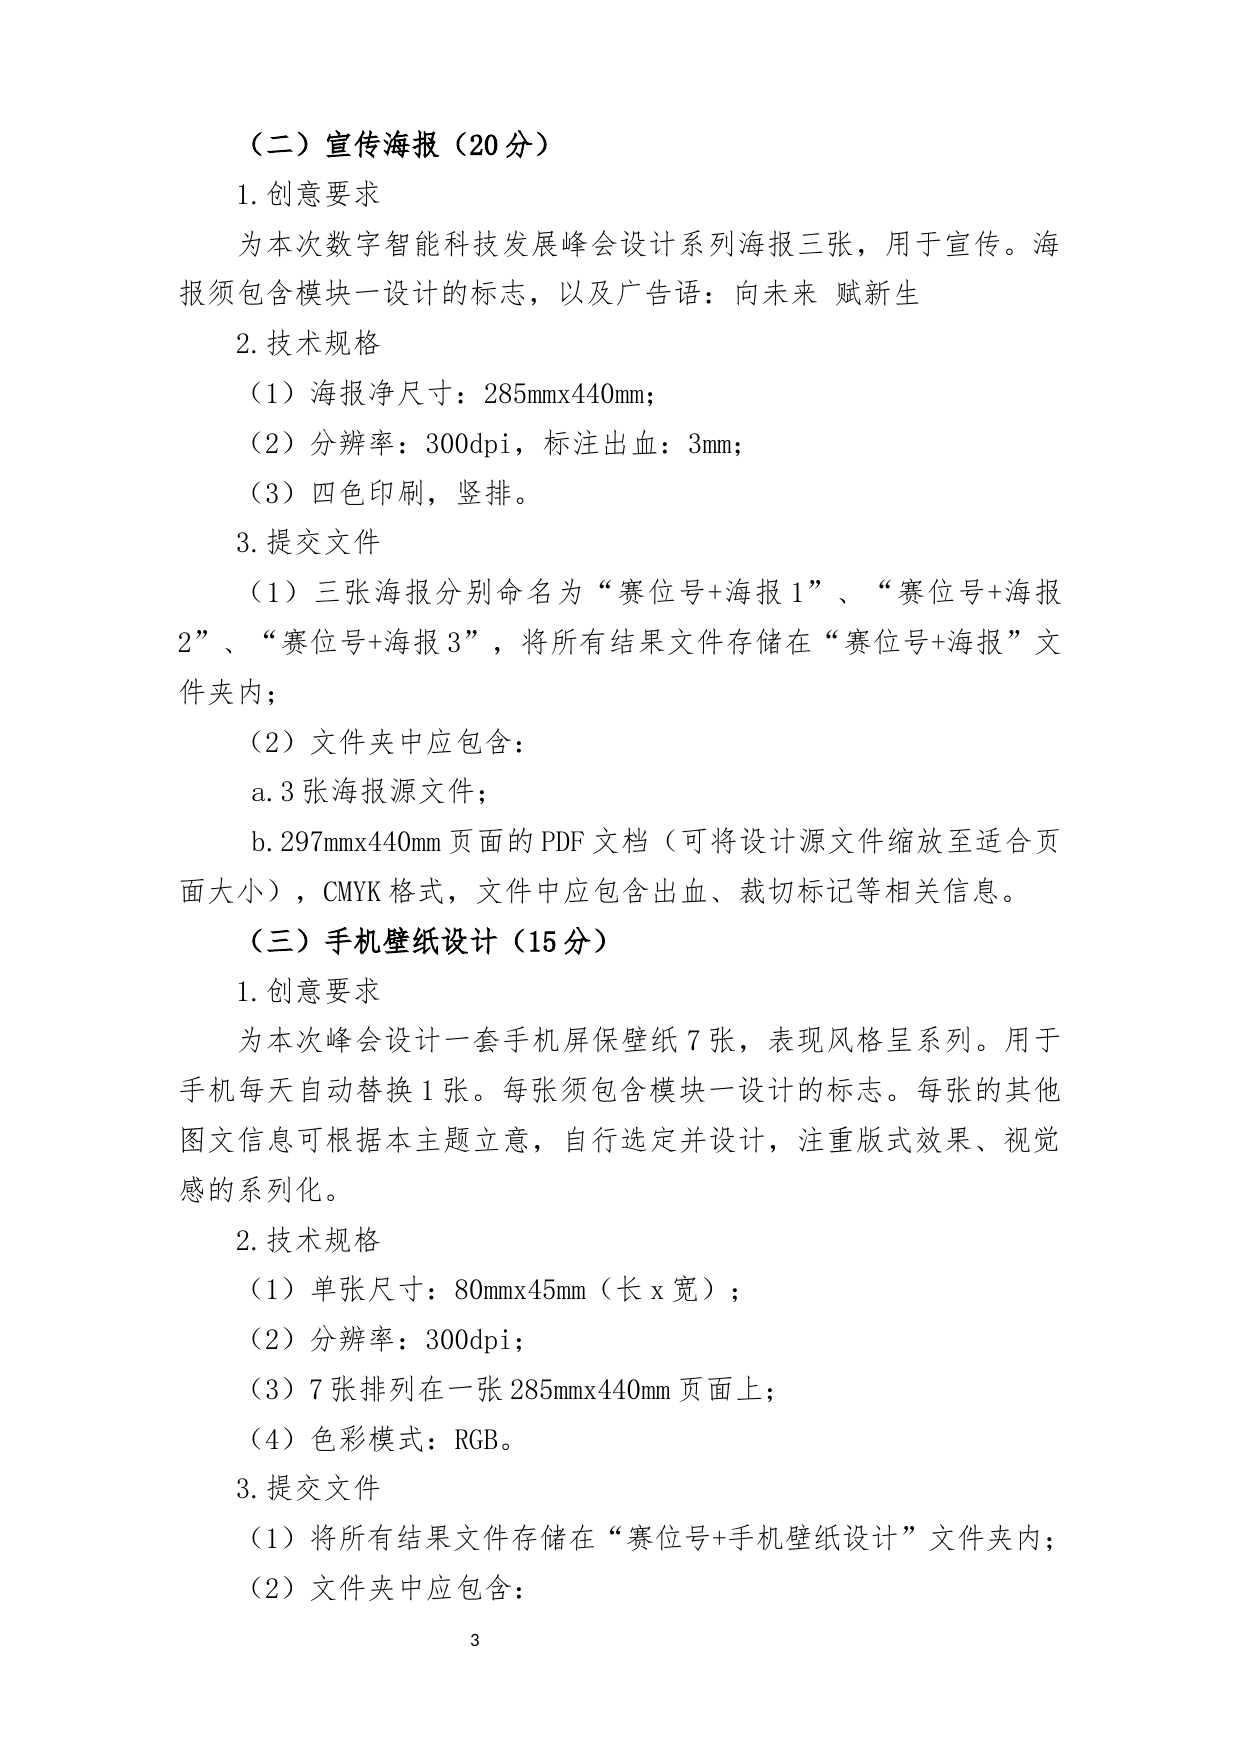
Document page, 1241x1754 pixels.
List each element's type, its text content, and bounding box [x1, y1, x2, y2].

text （3）7张排列在一张285mmx440mm页面上； [177, 1370, 1063, 1403]
text （二）宣传海报（20分） [177, 125, 1063, 159]
text （2）文件夹中应包含： [177, 723, 1063, 756]
text 2.技术规格 [177, 324, 1063, 358]
text 1.创意要求 [177, 972, 1063, 1005]
text （1）将所有结果文件存储在“赛位号+手机壁纸设计”文件夹内； [177, 1519, 1063, 1553]
text （4）色彩模式：RGB。 [177, 1420, 1063, 1453]
text 3.提交文件 [177, 1470, 1063, 1503]
text 为本次峰会设计一套手机屏保壁纸7张，表现风格呈系列。用于手机每天自动替换1张。每张须包含模块一设计的标志。每张的其他图文信息可根据本主题立意，自行选定并设计，注重版式效果、视觉感的系列化。 [177, 1022, 1063, 1204]
text （1）单张尺寸：80mmx45mm（长x宽）； [177, 1271, 1063, 1304]
text （2）文件夹中应包含： [177, 1569, 1063, 1603]
text b.297mmx440mm页面的PDF文档（可将设计源文件缩放至适合页面大小），CMYK格式，文件中应包含出血、裁切标记等相关信息。 [177, 822, 1063, 906]
text a.3张海报源文件； [177, 773, 1063, 806]
text （2）分辨率：300dpi，标注出血：3mm； [177, 424, 1063, 457]
text （三）手机壁纸设计（15分） [177, 922, 1063, 955]
text 为本次数字智能科技发展峰会设计系列海报三张，用于宣传。海报须包含模块一设计的标志，以及广告语：向未来 赋新生 [177, 225, 1063, 308]
text （1）三张海报分别命名为“赛位号+海报1”、“赛位号+海报2”、“赛位号+海报3”，将所有结果文件存储在“赛位号+海报”文件夹内； [177, 573, 1063, 706]
text 2.技术规格 [177, 1221, 1063, 1254]
text （2）分辨率：300dpi； [177, 1320, 1063, 1354]
text （1）海报净尺寸：285mmx440mm； [177, 374, 1063, 408]
text （3）四色印刷，竖排。 [177, 474, 1063, 507]
text 3.提交文件 [177, 524, 1063, 557]
text 1.创意要求 [177, 175, 1063, 208]
